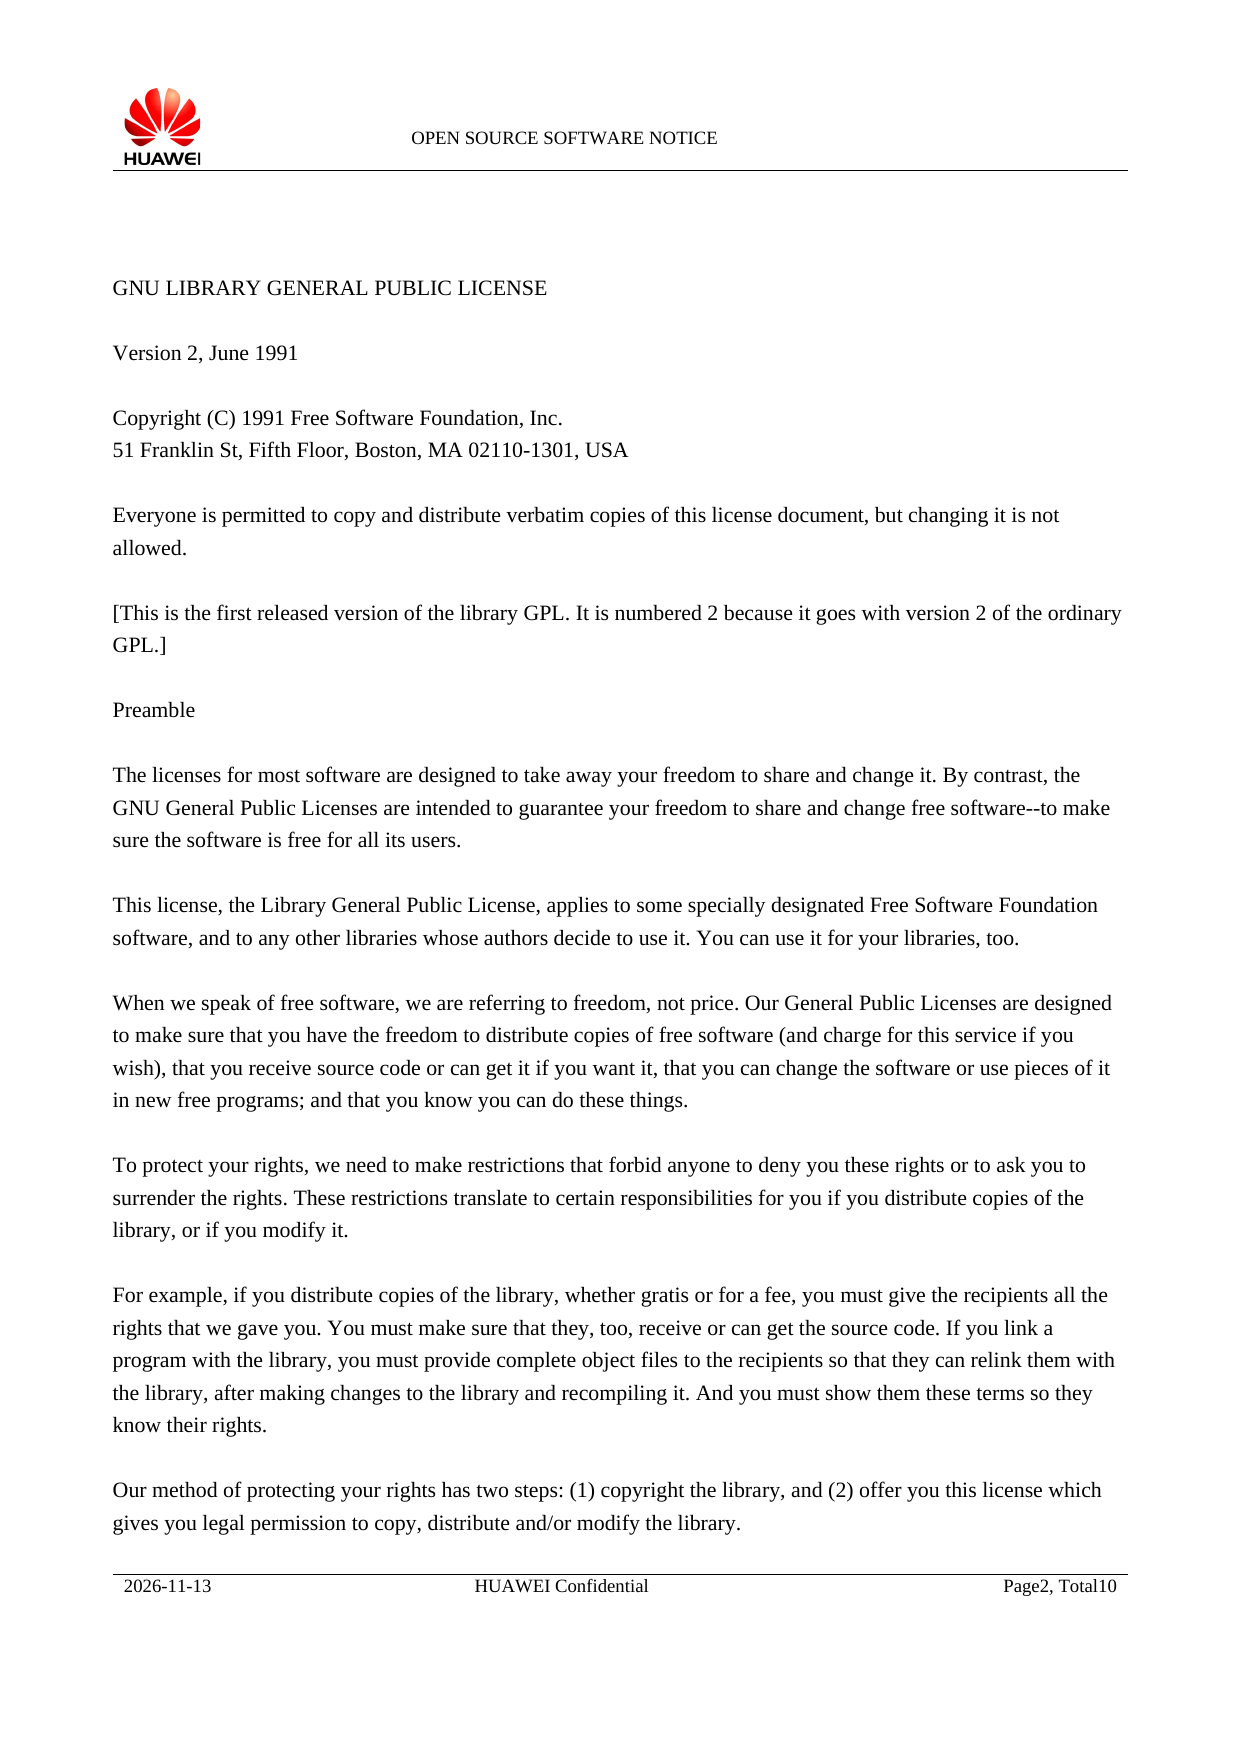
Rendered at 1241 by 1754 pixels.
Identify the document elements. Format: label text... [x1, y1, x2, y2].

picture [124, 88, 201, 165]
